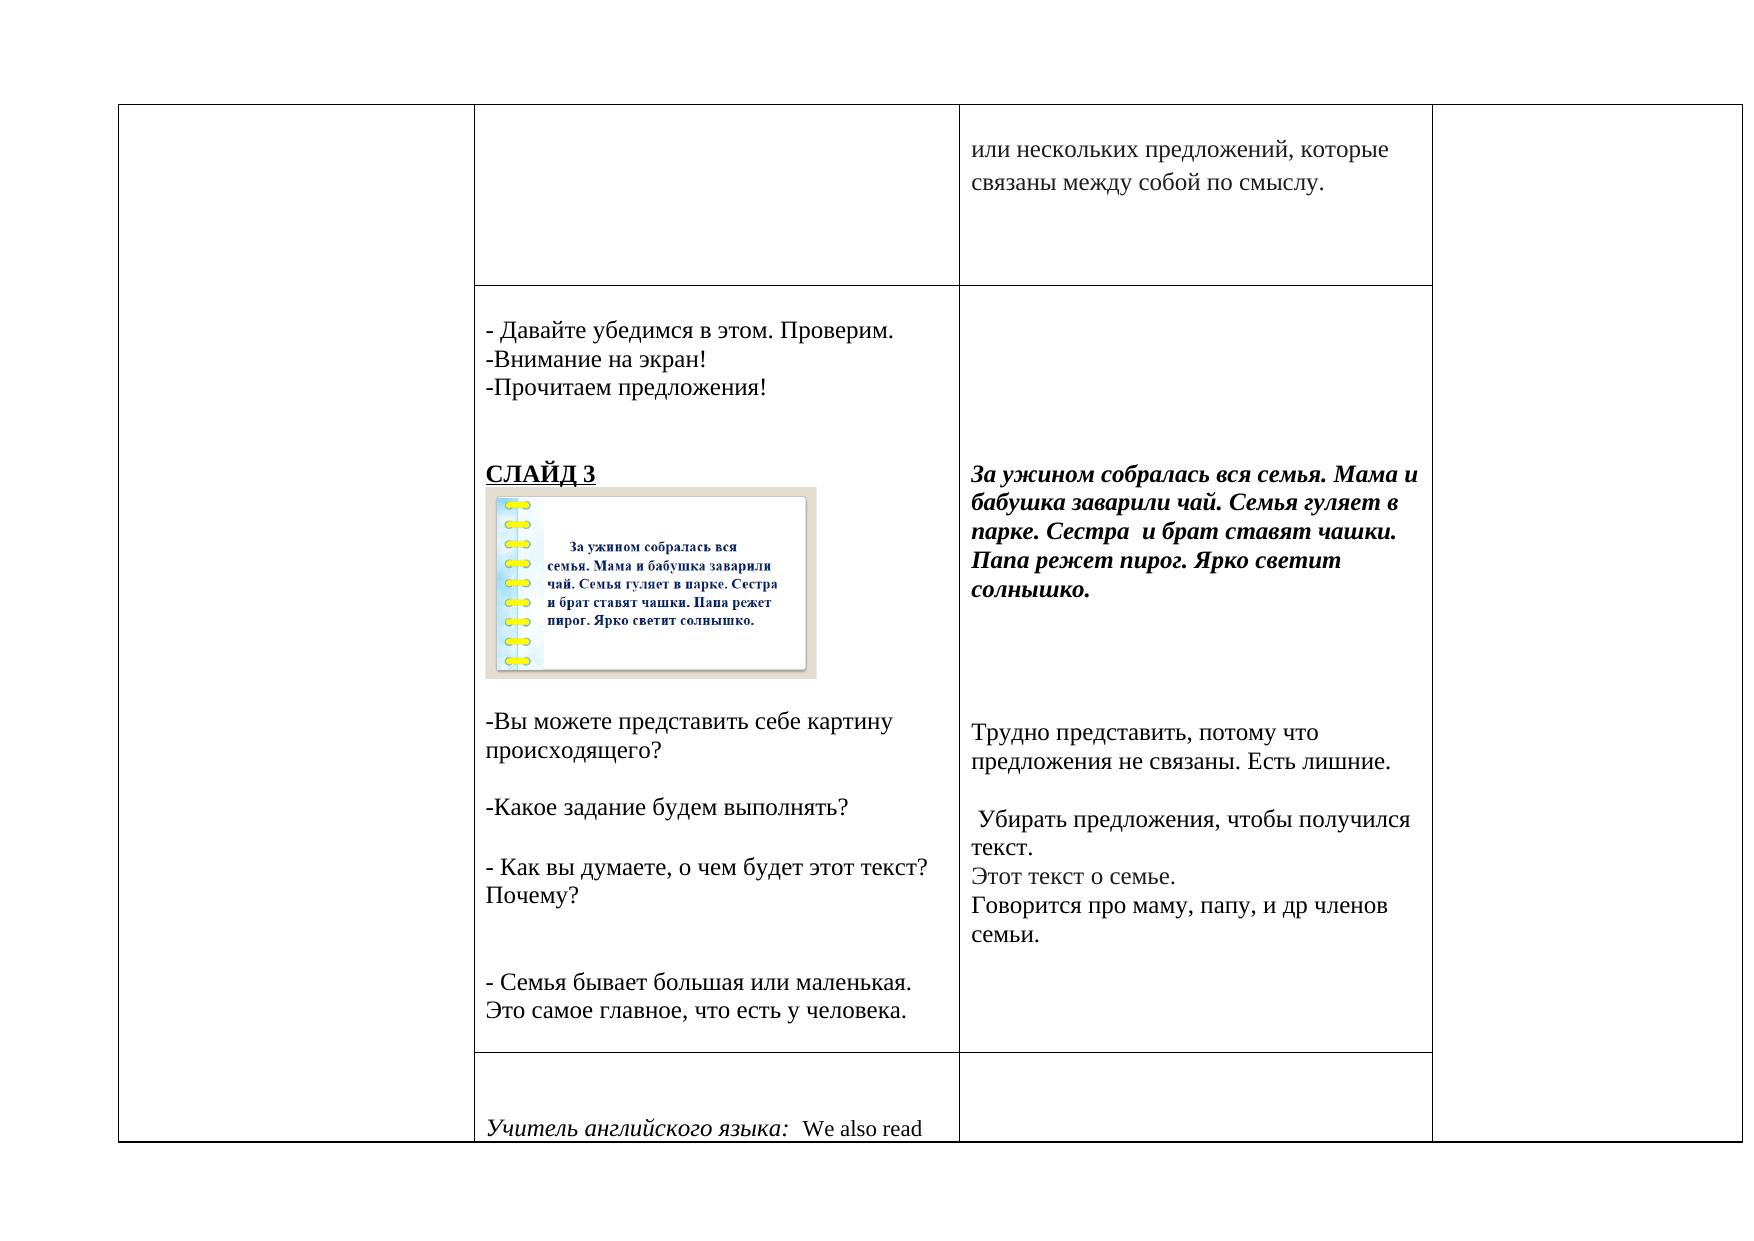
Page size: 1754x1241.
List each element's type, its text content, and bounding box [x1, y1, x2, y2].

table_cell За ужином собралась вся семья. Мама и бабушка заварили чай. Семья гуляет в парке. Сестра и брат ставят чашки. Папа режет пирог. Ярко светит солнышко. Трудно представить, потому что предложения не связаны. Есть лишние. Убирать предложения, чтобы получился текст. Этот текст о семье. Говорится про маму, папу, и др членов семьи. [960, 286, 1432, 1052]
picture [485, 487, 817, 679]
table_cell - Давайте убедимся в этом. Проверим. -Внимание на экран! -Прочитаем предложения! СЛАЙД 3 -Вы можете представить себе картину происходящего? -Какое задание будем выполнять? - Как вы думаете, о чем будет этот текст? Почему? - Семья бывает большая или маленькая. Это самое главное, что есть у человека. [475, 286, 959, 1052]
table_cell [475, 1053, 959, 1141]
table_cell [960, 1053, 1432, 1141]
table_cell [960, 105, 1432, 285]
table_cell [475, 105, 959, 285]
